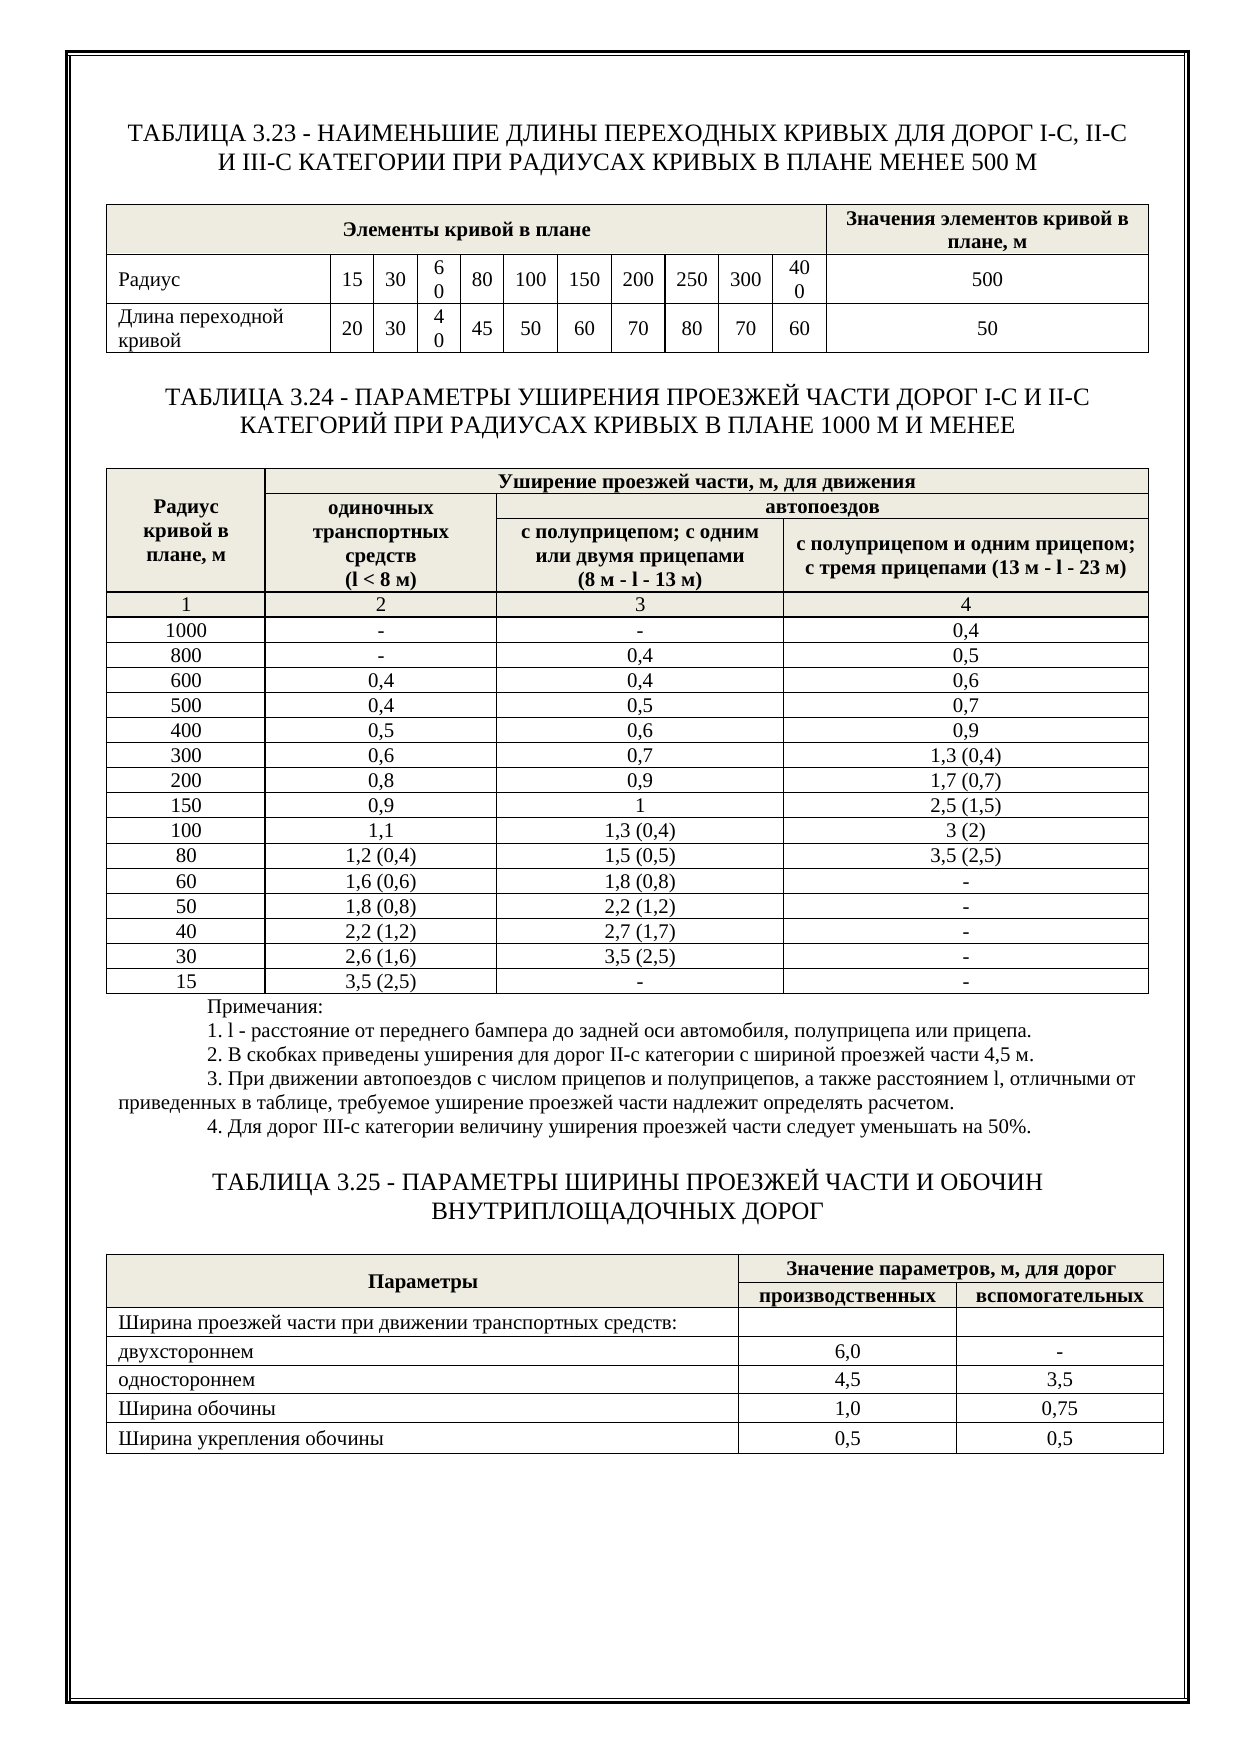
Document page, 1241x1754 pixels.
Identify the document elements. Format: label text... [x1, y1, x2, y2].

table_cell 1,2 (0,4) [266, 844, 496, 867]
table_cell 4 [784, 593, 1148, 616]
table_cell 30 [374, 304, 417, 352]
table_cell 80 [461, 255, 503, 303]
table_cell производственных [739, 1283, 956, 1307]
table_header Значения элементов кривой в плане, м [827, 205, 1148, 253]
table_cell 2,2 (1,2) [497, 894, 783, 918]
table_header Параметры [107, 1255, 738, 1307]
table_cell 20 [331, 304, 373, 352]
table_cell 50 [827, 304, 1148, 352]
table_cell 2,6 (1,6) [266, 944, 496, 968]
table_cell 30 [107, 944, 264, 968]
table_cell - [266, 618, 496, 642]
table_header Радиус кривой в плане, м [107, 469, 264, 591]
table_cell 3 [497, 593, 783, 616]
text Таблица 3.23 - Наименьшие длины переходных кривых для дорог I-с, II-с и III-с категории при радиусах кривых в плане менее [118, 118, 1137, 176]
table_cell - [784, 919, 1148, 943]
table_cell 2,2 (1,2) [266, 919, 496, 943]
text Примечания: [118, 994, 1137, 1018]
table_cell Радиус [107, 255, 330, 303]
table_cell Длина переходной кривой [107, 304, 330, 352]
table_header Элементы кривой в плане [107, 205, 826, 253]
table_cell 80 [666, 304, 718, 352]
table_cell [739, 1308, 956, 1336]
table_cell 15 [107, 969, 264, 993]
table_cell 45 [461, 304, 503, 352]
table_cell 80 [107, 844, 264, 867]
table_cell 0,8 [266, 768, 496, 792]
table_cell 300 [719, 255, 772, 303]
table_cell 2,7 (1,7) [497, 919, 783, 943]
table_cell 250 [666, 255, 718, 303]
table_cell 15 [331, 255, 373, 303]
table_cell с полуприцепом; с одним или двумя прицепами ( - l - ) [497, 519, 783, 591]
table_cell Ширина проезжей части при движении транспортных средств: [107, 1308, 738, 1336]
table_cell 1,5 (0,5) [497, 844, 783, 867]
table_cell 1000 [107, 618, 264, 642]
table_cell 100 [107, 818, 264, 842]
table_cell - [266, 643, 496, 667]
table_cell 40 [107, 919, 264, 943]
table_cell 40 [418, 304, 460, 352]
table_cell 0,4 [266, 668, 496, 692]
table_cell 3,5 [957, 1366, 1163, 1393]
table_cell 1 [497, 793, 783, 817]
table_cell 0,5 [266, 718, 496, 742]
table_cell 1,3 (0,4) [784, 743, 1148, 767]
text ТАБЛИЦА 3.24 - Параметры уширения проезжей части дорог I-c и II-с категорий при радиусах кривых в плане и менее [118, 382, 1137, 439]
table_cell Ширина укрепления обочины [107, 1423, 738, 1453]
table_cell 3,5 (2,5) [497, 944, 783, 968]
text ТАБЛИЦА 3.25 - ПАРАМЕТРЫ ШИРИНЫ ПРОЕЗЖЕЙ ЧАСТИ И ОБОЧИН ВНУТРИПЛОЩАДОЧНЫХ ДОРОГ [118, 1167, 1137, 1225]
table_cell 0,6 [784, 668, 1148, 692]
table_cell 2 [266, 593, 496, 616]
table_cell 60 [418, 255, 460, 303]
table_cell 0,75 [957, 1394, 1163, 1422]
table_cell 1,7 (0,7) [784, 768, 1148, 792]
table_cell - [497, 969, 783, 993]
table_cell 60 [558, 304, 611, 352]
table_cell 100 [504, 255, 557, 303]
table_cell - [784, 944, 1148, 968]
table_header Уширение проезжей части, м, для движения [266, 469, 1148, 493]
table_cell 300 [107, 743, 264, 767]
table_cell двухстороннем [107, 1337, 738, 1364]
table_cell 2,5 (1,5) [784, 793, 1148, 817]
table_cell 1,8 (0,8) [497, 869, 783, 893]
table_cell 3,5 (2,5) [784, 844, 1148, 867]
table_header Значение параметров, м, для дорог [739, 1255, 1163, 1282]
table_cell 3,5 (2,5) [266, 969, 496, 993]
table_cell 500 [827, 255, 1148, 303]
table_cell 1,0 [739, 1394, 956, 1422]
table_cell 0,9 [497, 768, 783, 792]
text 1. l - расстояние от переднего бампера до задней оси автомобиля, полуприцепа или прицепа. [118, 1018, 1137, 1042]
table_cell Ширина обочины [107, 1394, 738, 1422]
table_cell - [784, 894, 1148, 918]
table_cell 0,9 [266, 793, 496, 817]
table_cell 0,6 [266, 743, 496, 767]
table_cell - [497, 618, 783, 642]
table_cell 200 [107, 768, 264, 792]
table_cell автопоездов [497, 494, 1148, 518]
table_cell 400 [773, 255, 826, 303]
table_cell 0,9 [784, 718, 1148, 742]
table_cell 0,4 [497, 668, 783, 692]
table_cell 200 [612, 255, 664, 303]
table_cell 60 [773, 304, 826, 352]
table_cell 6,0 [739, 1337, 956, 1364]
table_cell 150 [558, 255, 611, 303]
table_cell - [784, 969, 1148, 993]
table_cell 0,5 [497, 693, 783, 717]
table_cell 4,5 [739, 1366, 956, 1393]
table_cell 150 [107, 793, 264, 817]
table_cell 0,5 [739, 1423, 956, 1453]
table_cell - [957, 1337, 1163, 1364]
table_cell 0,6 [497, 718, 783, 742]
table_cell с полуприцепом и одним прицепом; с тремя прицепами ( - l - ) [784, 519, 1148, 591]
table_cell 50 [107, 894, 264, 918]
text 3. При движении автопоездов с числом прицепов и полуприцепов, а также расстоянием l, отличными от приведенных в таблице, требуемое уширение проезжей части надлежит определять расчетом. [118, 1066, 1137, 1114]
table_cell 600 [107, 668, 264, 692]
table_cell 1,6 (0,6) [266, 869, 496, 893]
table_cell 0,4 [266, 693, 496, 717]
table_cell одностороннем [107, 1366, 738, 1393]
table_cell 50 [504, 304, 557, 352]
table_cell 1 [107, 593, 264, 616]
table_cell - [784, 869, 1148, 893]
table_cell [957, 1308, 1163, 1336]
table_cell 3 (2) [784, 818, 1148, 842]
table_cell 0,7 [784, 693, 1148, 717]
table_cell одиночных транспортных средств (l < ) [266, 494, 496, 591]
table_cell 70 [719, 304, 772, 352]
table_cell 70 [612, 304, 664, 352]
table_cell 60 [107, 869, 264, 893]
table_cell 0,5 [784, 643, 1148, 667]
text 4. Для дорог III-с категории величину уширения проезжей части следует уменьшать на 50%. [118, 1114, 1137, 1138]
table_cell 0,7 [497, 743, 783, 767]
table_cell вспомогательных [957, 1283, 1163, 1307]
table_cell 0,4 [784, 618, 1148, 642]
table_cell 1,3 (0,4) [497, 818, 783, 842]
table_cell 0,5 [957, 1423, 1163, 1453]
table_cell 1,8 (0,8) [266, 894, 496, 918]
table_cell 500 [107, 693, 264, 717]
table_cell 30 [374, 255, 417, 303]
table_cell 0,4 [497, 643, 783, 667]
table_cell 1,1 [266, 818, 496, 842]
text 2. В скобках приведены уширения для дорог II-c категории с шириной проезжей части . [118, 1042, 1137, 1066]
table_cell 800 [107, 643, 264, 667]
table_cell 400 [107, 718, 264, 742]
